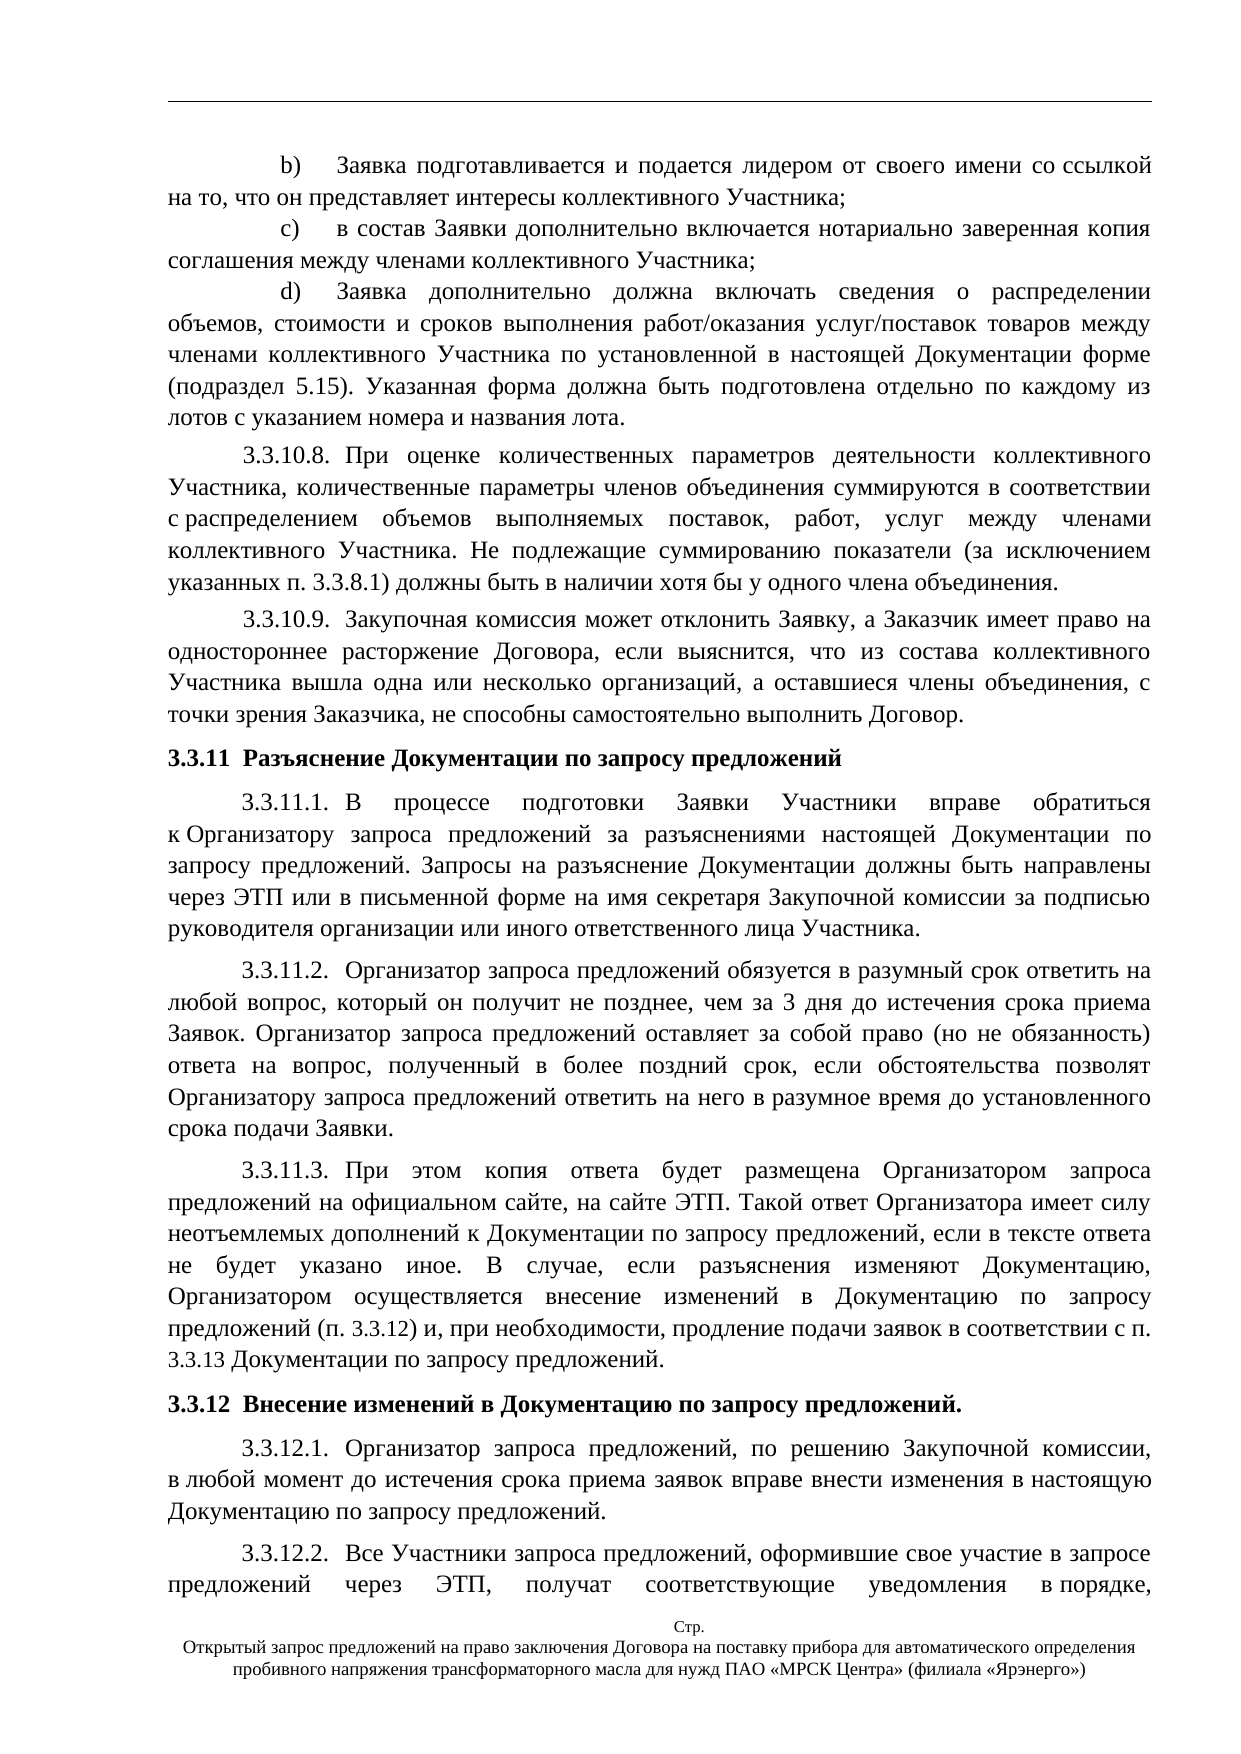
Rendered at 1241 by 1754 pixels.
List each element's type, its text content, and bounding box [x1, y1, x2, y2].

subtitle Разъяснение Документации по запросу предложений [168, 743, 1152, 772]
list Организатор запроса предложений, по решению Закупочной комиссии, в любой момент до истечения срока приема заявок вправе внести изменения в настоящую Документацию по запросу предложений. [168, 1433, 1152, 1524]
list При оценке количественных параметров деятельности коллективного Участника, количественные параметры членов объединения суммируются в соответствии с распределением объемов выполняемых поставок, работ, услуг между членами коллективного Участника. Не подлежащие суммированию показатели (за исключением указанных п. 3.3.8.1) должны быть в наличии хотя бы у одного члена объединения. [168, 440, 1152, 595]
list В процессе подготовки Заявки Участники вправе обратиться к Организатору запроса предложений за разъяснениями настоящей Документации по запросу предложений. Запросы на разъяснение Документации должны быть направлены через ЭТП или в письменной форме на имя секретаря Закупочной комиссии за подписью руководителя организации или иного ответственного лица Участника. [168, 787, 1152, 942]
list При этом копия ответа будет размещена Организатором запроса предложений на официальном сайте, на сайте ЭТП. Такой ответ Организатора имеет силу неотъемлемых дополнений к Документации по запросу предложений, если в тексте ответа не будет указано иное. В случае, если разъяснения изменяют Документацию, Организатором осуществляется внесение изменений в Документацию по запросу предложений (п. 3.3.12) и, при необходимости, продление подачи заявок в соответствии с п. 3.3.13 Документации по запросу предложений. [168, 1155, 1152, 1373]
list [168, 1538, 1152, 1598]
list Заявка подготавливается и подается лидером от своего имени со ссылкой на то, что он представляет интересы коллективного Участника; [168, 150, 1152, 210]
list Закупочная комиссия может отклонить Заявку, а Заказчик имеет право на одностороннее расторжение Договора, если выяснится, что из состава коллективного Участника вышла одна или несколько организаций, а оставшиеся члены объединения, с точки зрения Заказчика, не способны самостоятельно выполнить Договор. [168, 604, 1152, 728]
list Организатор запроса предложений обязуется в разумный срок ответить на любой вопрос, который он получит не позднее, чем за 3 дня до истечения срока приема Заявок. Организатор запроса предложений оставляет за собой право (но не обязанность) ответа на вопрос, полученный в более поздний срок, если обстоятельства позволят Организатору запроса предложений ответить на него в разумное время до установленного срока подачи Заявки. [168, 955, 1152, 1142]
subtitle Внесение изменений в Документацию по запросу предложений. [168, 1389, 1152, 1417]
list в состав Заявки дополнительно включается нотариально заверенная копия соглашения между членами коллективного Участника; [168, 213, 1152, 273]
list Заявка дополнительно должна включать сведения о распределении объемов, стоимости и сроков выполнения работ/оказания услуг/поставок товаров между членами коллективного Участника по установленной в настоящей Документации форме (подраздел 5.15). Указанная форма должна быть подготовлена отдельно по каждому из лотов с указанием номера и названия лота. [168, 276, 1152, 431]
